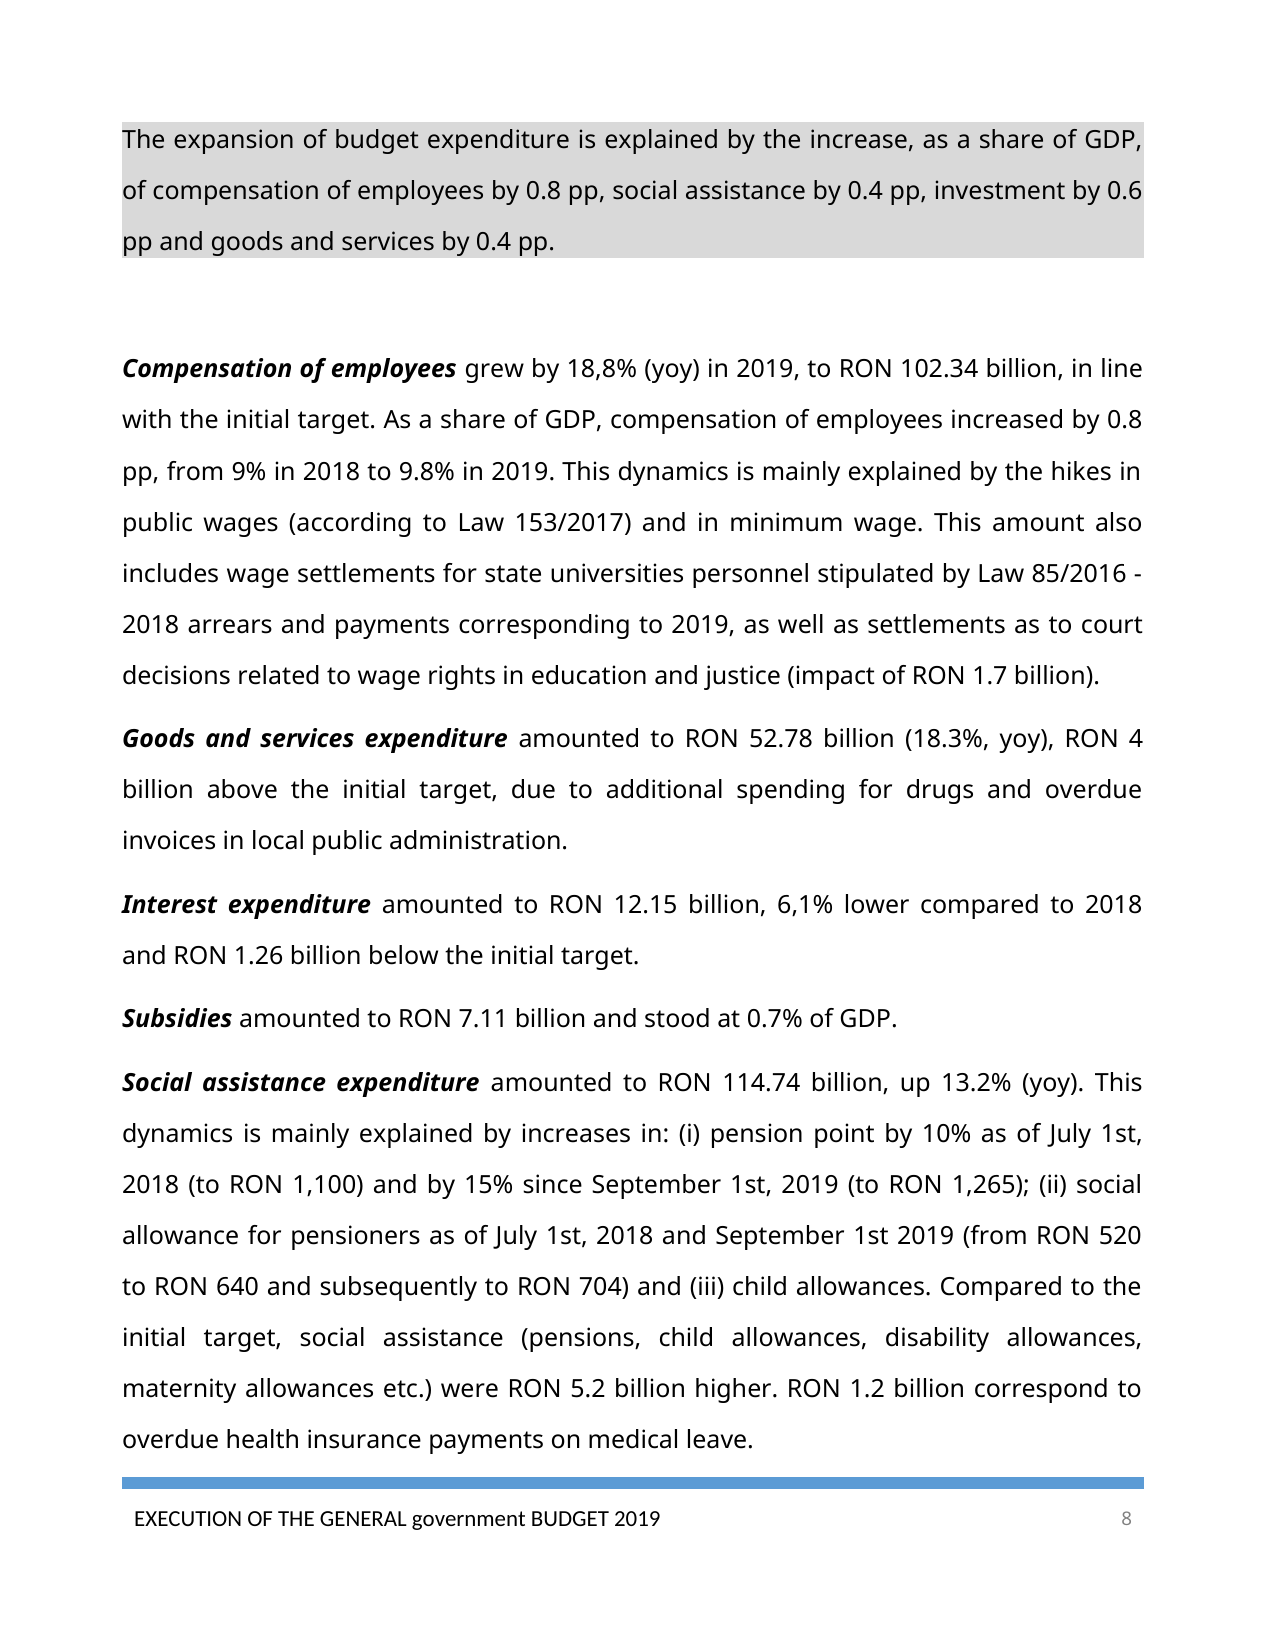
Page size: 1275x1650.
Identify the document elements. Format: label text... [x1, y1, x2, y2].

text Subsidies amounted to RON 7.11 billion and stood at 0.7% of GDP. [122, 1001, 1144, 1035]
text Interest expenditure amounted to RON 12.15 billion, 6,1% lower compared to 2018 and RON 1.26 billion below the initial target. [122, 886, 1144, 972]
text Social assistance expenditure amounted to RON 114.74 billion, up 13.2% (yoy). This dynamics is mainly explained by increases in: (i) pension point by 10% as of July 1st, 2018 (to RON 1,100) and by 15% since September 1st, 2019 (to RON 1,265); (ii) social allowance for pensioners as of July 1st, 2018 and September 1st 2019 (from RON 520 to RON 640 and subsequently to RON 704) and (iii) child allowances. Compared to the initial target, social assistance (pensions, child allowances, disability allowances, maternity allowances etc.) were RON 5.2 billion higher. RON 1.2 billion correspond to overdue health insurance payments on medical leave. [122, 1064, 1144, 1456]
text The expansion of budget expenditure is explained by the increase, as a share of GDP, of compensation of employees by 0.8 pp, social assistance by 0.4 pp, investment by 0.6 pp and goods and services by 0.4 pp. [122, 122, 1144, 258]
text Goods and services expenditure amounted to RON 52.78 billion (18.3%, yoy), RON 4 billion above the initial target, due to additional spending for drugs and overdue invoices in local public administration. [122, 721, 1144, 857]
text Compensation of employees grew by 18,8% (yoy) in 2019, to RON 102.34 billion, in line with the initial target. As a share of GDP, compensation of employees increased by 0.8 pp, from 9% in 2018 to 9.8% in 2019. This dynamics is mainly explained by the hikes in public wages (according to Law 153/2017) and in minimum wage. This amount also includes wage settlements for state universities personnel stipulated by Law 85/2016 - 2018 arrears and payments corresponding to 2019, as well as settlements as to court decisions related to wage rights in education and justice (impact of RON 1.7 billion). [122, 351, 1144, 691]
